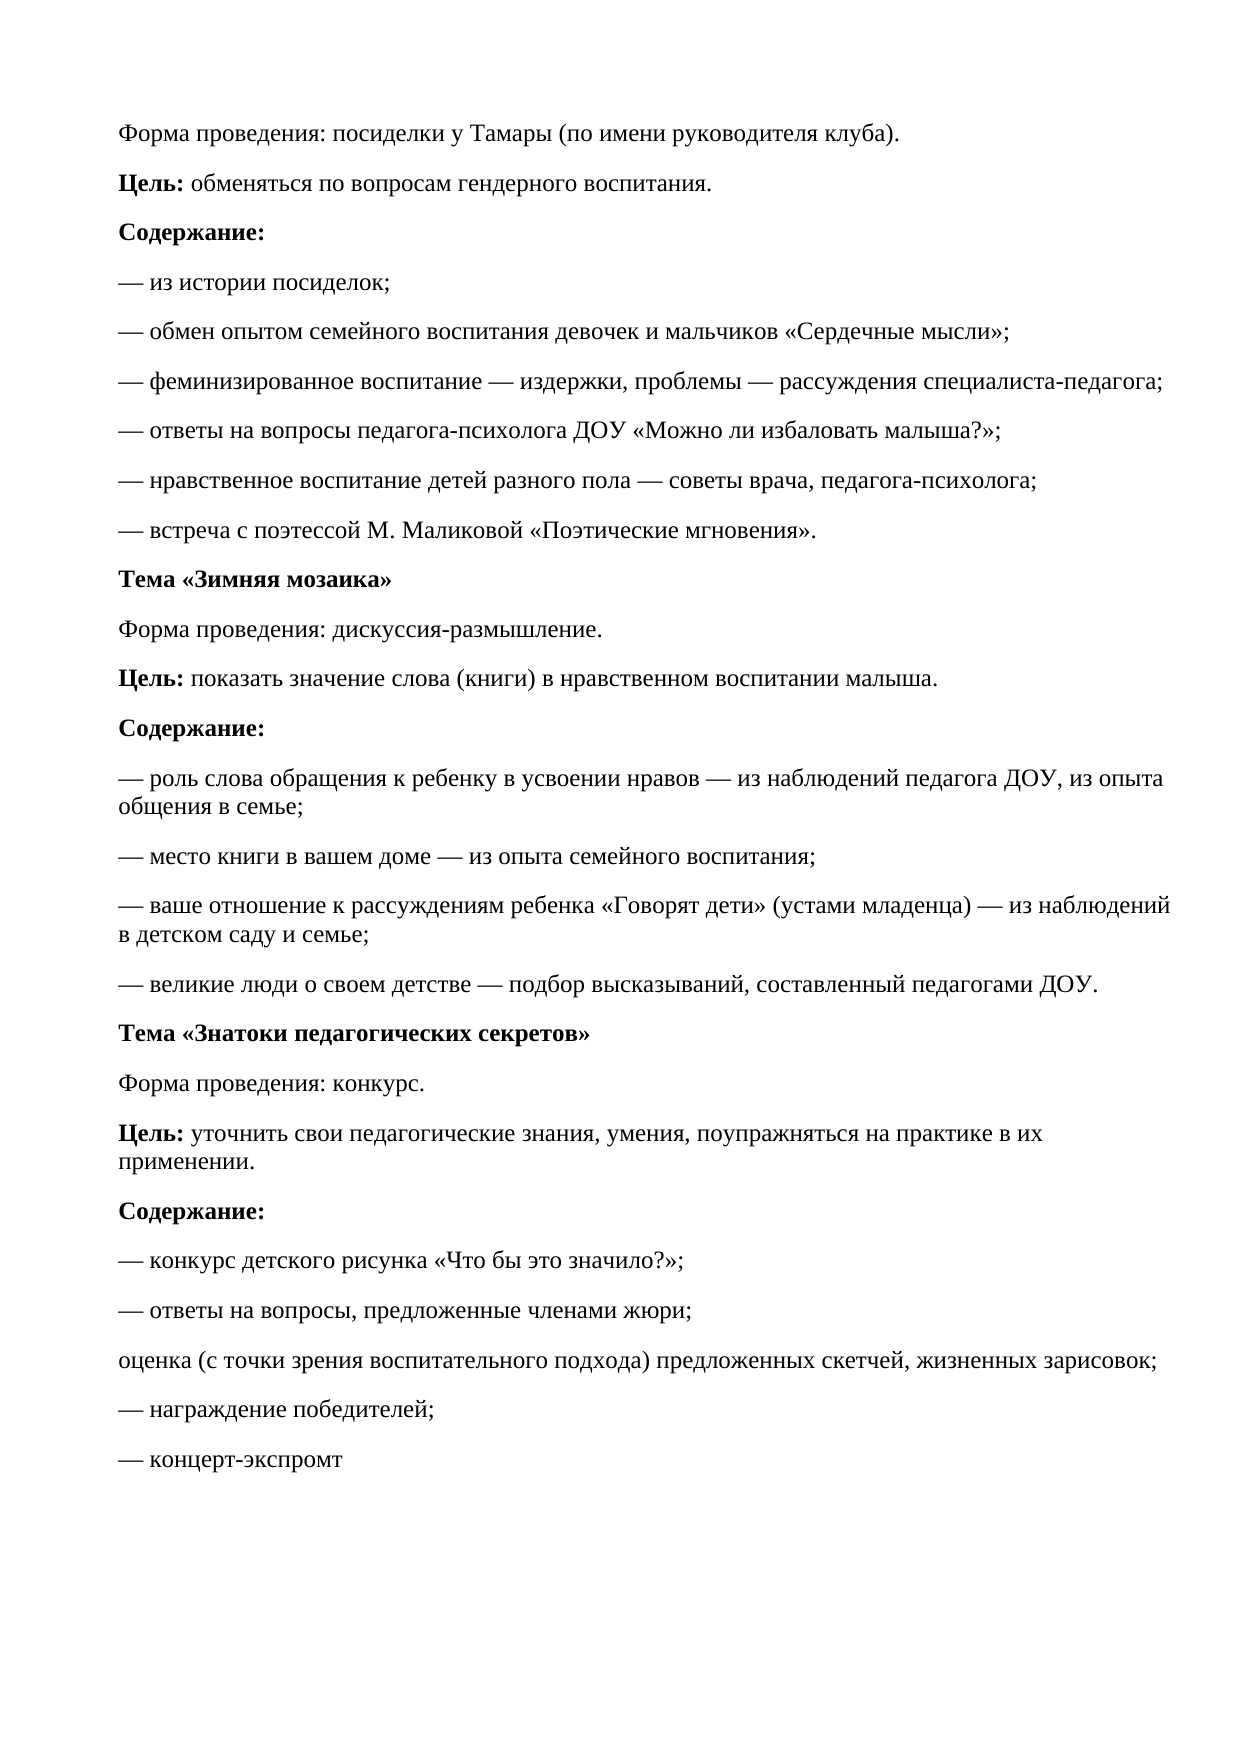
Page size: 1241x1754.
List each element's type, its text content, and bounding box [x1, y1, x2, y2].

text Цель: уточнить свои педагогические знания, умения, поупражняться на практике в их применении. [118, 1118, 1181, 1175]
text Тема «Знатоки педагогических секретов» [118, 1018, 1181, 1047]
text — ответы на вопросы, предложенные членами жюри; [118, 1295, 1181, 1324]
text — великие люди о своем детстве — подбор высказываний, составленный педагогами ДОУ. [118, 969, 1181, 998]
text — место книги в вашем доме — из опыта семейного воспитания; [118, 841, 1181, 870]
text — конкурс детского рисунка «Что бы это значило?»; [118, 1246, 1181, 1274]
text Цель: показать значение слова (книги) в нравственном воспитании малыша. [118, 663, 1181, 692]
text Форма проведения: дискуссия-размышление. [118, 614, 1181, 643]
text — феминизированное воспитание — издержки, проблемы — рассуждения специалиста-педагога; [118, 366, 1181, 395]
text Тема «Зимняя мозаика» [118, 564, 1181, 593]
text — концерт-экспромт [118, 1444, 1181, 1473]
text — ответы на вопросы педагога-психолога ДОУ «Можно ли избаловать малыша?»; [118, 416, 1181, 444]
text — роль слова обращения к ребенку в усвоении нравов — из наблюдений педагога ДОУ, из опыта общения в семье; [118, 763, 1181, 820]
text Форма проведения: конкурс. [118, 1068, 1181, 1097]
text Содержание: [118, 217, 1181, 246]
text Содержание: [118, 1196, 1181, 1225]
text — обмен опытом семейного воспитания девочек и мальчиков «Сердечные мысли»; [118, 316, 1181, 345]
text — ваше отношение к рассуждениям ребенка «Говорят дети» (устами младенца) — из наблюдений в детском саду и семье; [118, 891, 1181, 948]
text оценка (с точки зрения воспитательного подхода) предложенных скетчей, жизненных зарисовок; [118, 1345, 1181, 1373]
text — встреча с поэтессой М. Маликовой «Поэтические мгновения». [118, 515, 1181, 543]
text — нравственное воспитание детей разного пола — советы врача, педагога-психолога; [118, 465, 1181, 494]
text Форма проведения: посиделки у Тамары (по имени руководителя клуба). [118, 118, 1181, 147]
text — награждение победителей; [118, 1394, 1181, 1423]
text — из истории посиделок; [118, 267, 1181, 296]
text Цель: обменяться по вопросам гендерного воспитания. [118, 168, 1181, 196]
text Содержание: [118, 713, 1181, 742]
